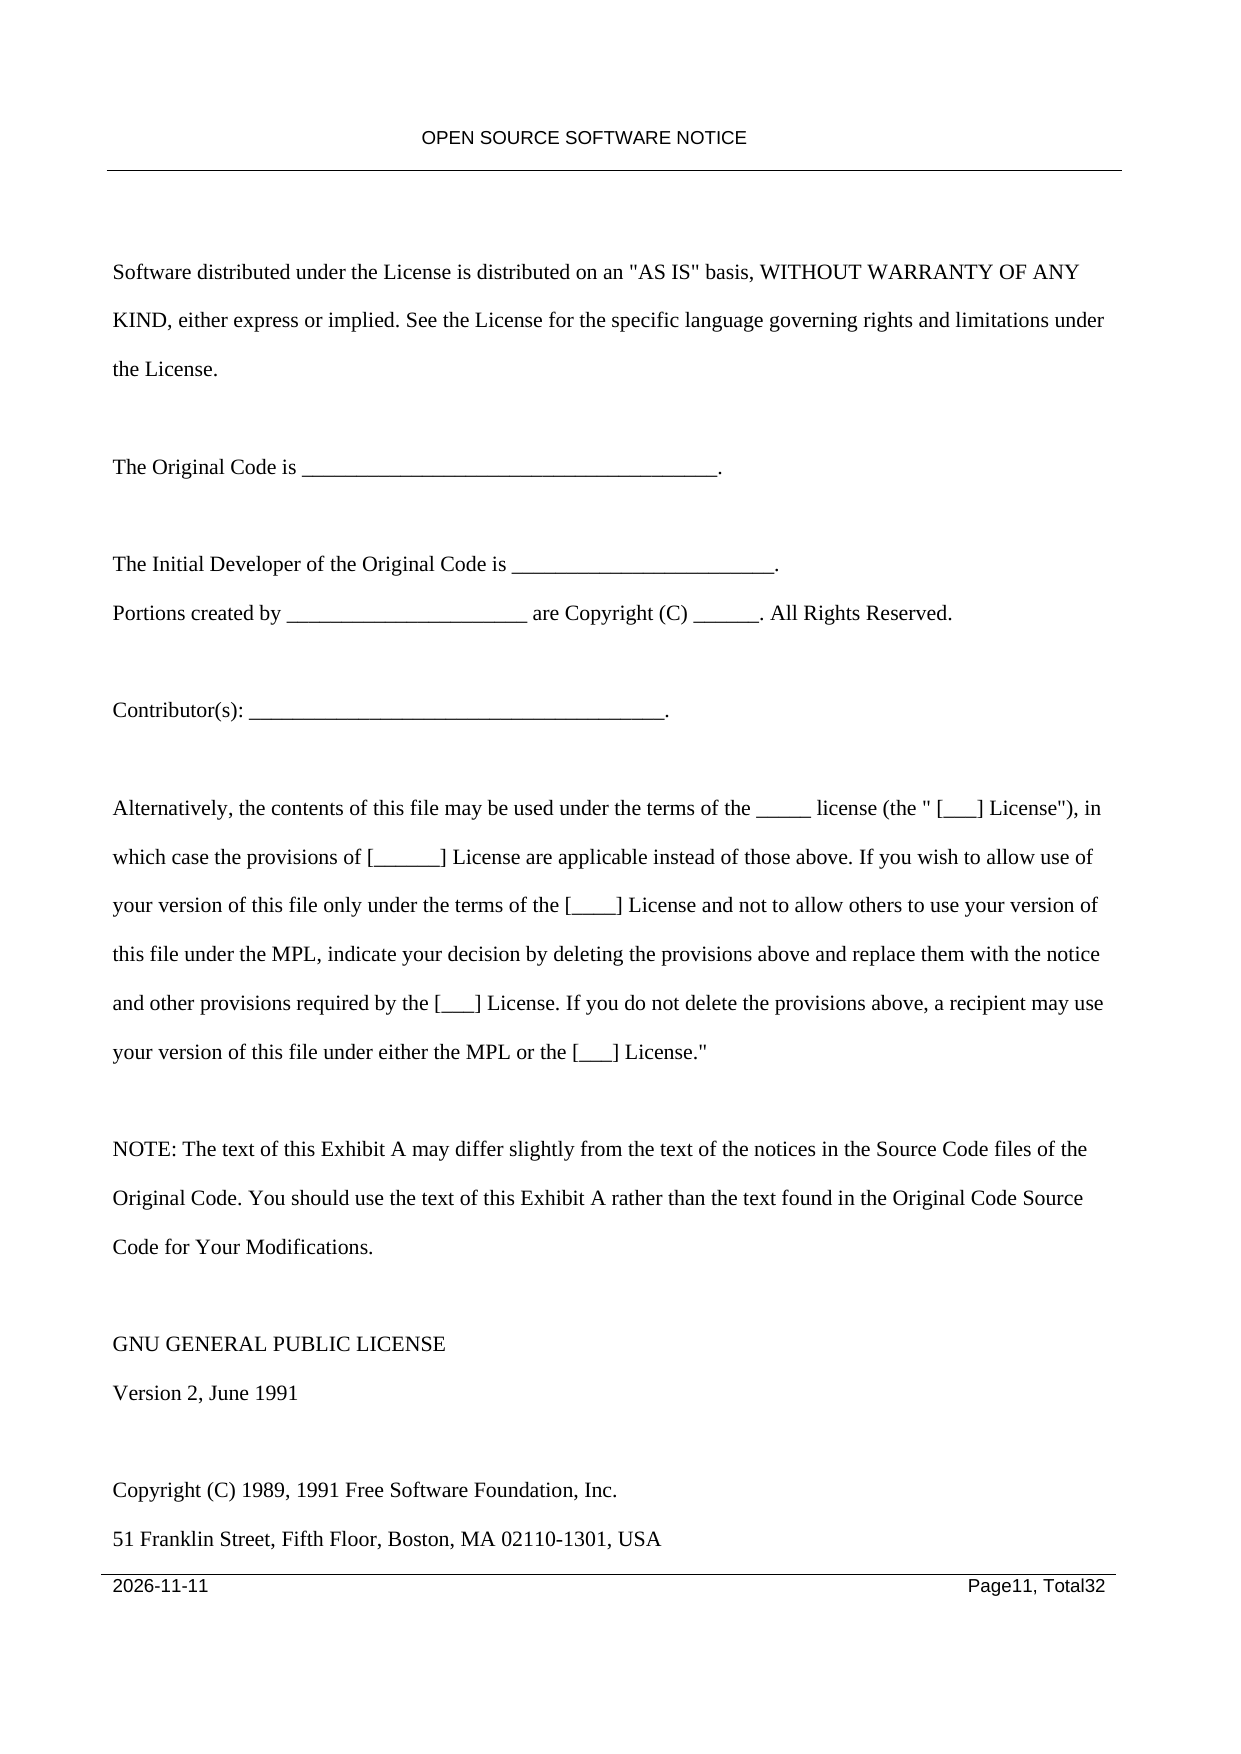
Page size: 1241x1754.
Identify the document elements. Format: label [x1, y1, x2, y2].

text [112, 206, 1128, 1555]
